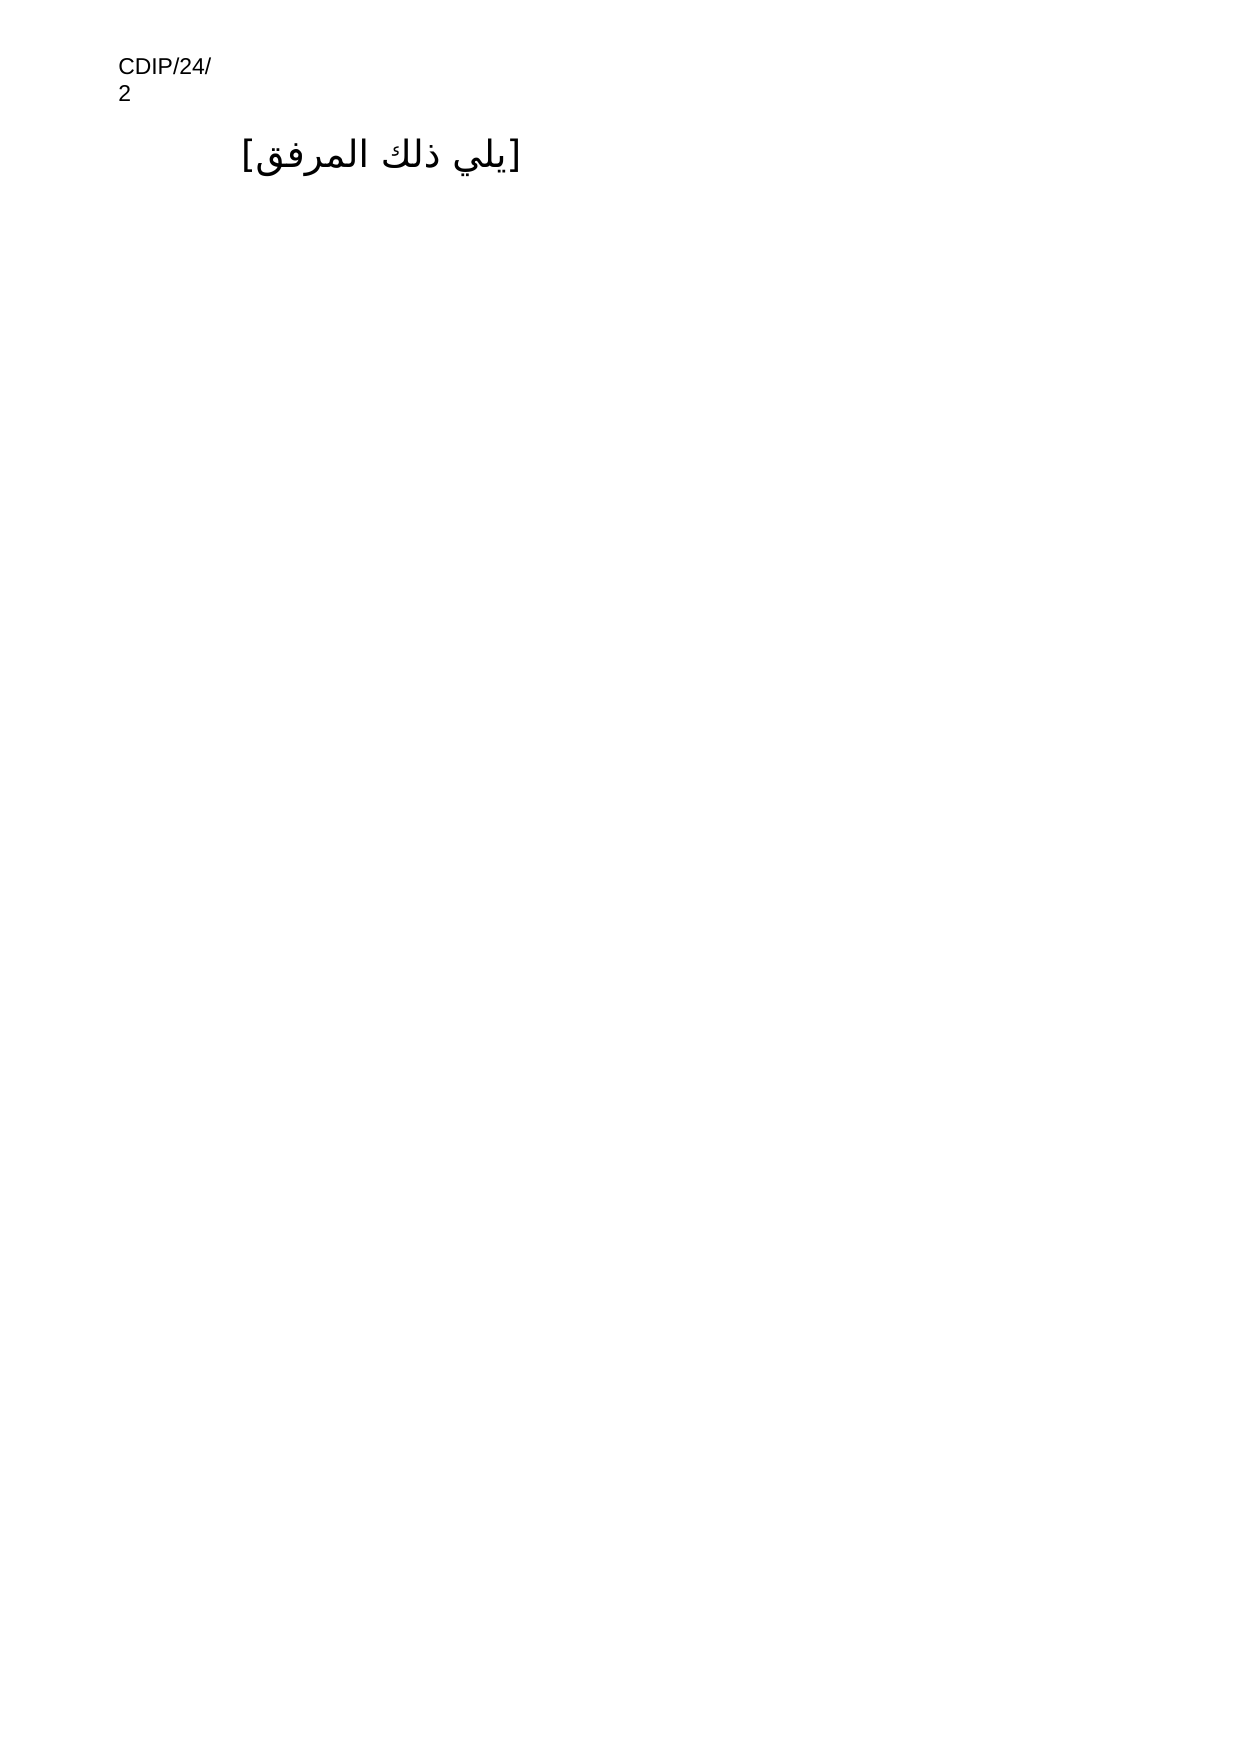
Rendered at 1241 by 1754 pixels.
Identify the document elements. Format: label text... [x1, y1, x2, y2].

text [يلي ذلك المرفق] [118, 132, 521, 176]
